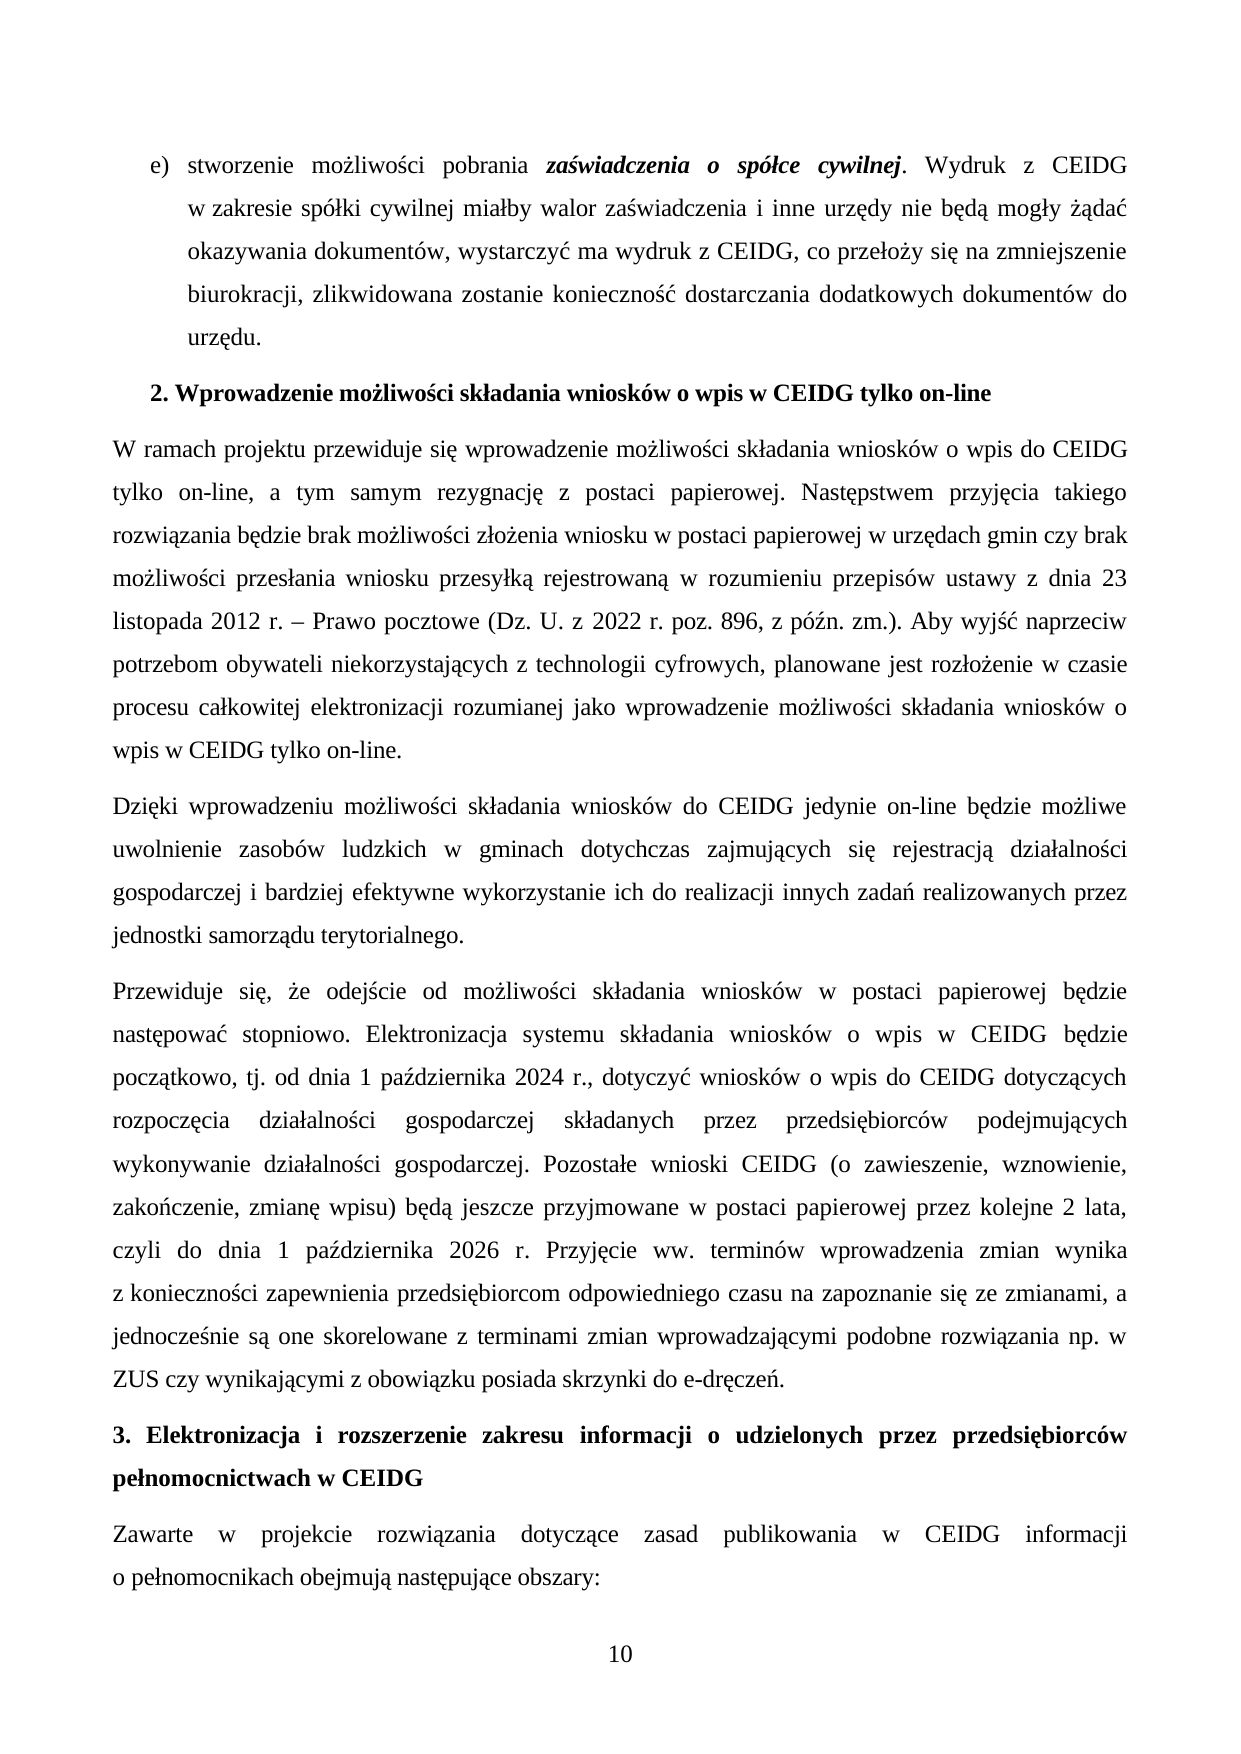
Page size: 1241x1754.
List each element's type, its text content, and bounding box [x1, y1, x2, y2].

list stworzenie możliwości pobrania zaświadczenia o spółce cywilnej. Wydruk z CEIDG w zakresie spółki cywilnej miałby walor zaświadczenia i inne urzędy nie będą mogły żądać okazywania dokumentów, wystarczyć ma wydruk z CEIDG, co przełoży się na zmniejszenie biurokracji, zlikwidowana zostanie konieczność dostarczania dodatkowych dokumentów do urzędu. [150, 150, 1128, 351]
text 2. Wprowadzenie możliwości składania wniosków o wpis w CEIDG tylko on-line [112, 378, 1128, 407]
text W ramach projektu przewiduje się wprowadzenie możliwości składania wniosków o wpis do CEIDG tylko on-line, a tym samym rezygnację z postaci papierowej. Następstwem przyjęcia takiego rozwiązania będzie brak możliwości złożenia wniosku w postaci papierowej w urzędach gmin czy brak możliwości przesłania wniosku przesyłką rejestrowaną w rozumieniu przepisów ustawy z dnia 23 listopada 2012 r. – Prawo pocztowe (Dz. U. z 2022 r. poz. 896, z późn. zm.). Aby wyjść naprzeciw potrzebom obywateli niekorzystających z technologii cyfrowych, planowane jest rozłożenie w czasie procesu całkowitej elektronizacji rozumianej jako wprowadzenie możliwości składania wniosków o wpis w CEIDG tylko on-line. [112, 434, 1128, 764]
text Dzięki wprowadzeniu możliwości składania wniosków do CEIDG jedynie on-line będzie możliwe uwolnienie zasobów ludzkich w gminach dotychczas zajmujących się rejestracją działalności gospodarczej i bardziej efektywne wykorzystanie ich do realizacji innych zadań realizowanych przez jednostki samorządu terytorialnego. [112, 791, 1128, 949]
text Zawarte w projekcie rozwiązania dotyczące zasad publikowania w CEIDG informacji o pełnomocnikach obejmują następujące obszary: [112, 1519, 1128, 1591]
text Przewiduje się, że odejście od możliwości składania wniosków w postaci papierowej będzie następować stopniowo. Elektronizacja systemu składania wniosków o wpis w CEIDG będzie początkowo, tj. od dnia 1 października 2024 r., dotyczyć wniosków o wpis do CEIDG dotyczących rozpoczęcia działalności gospodarczej składanych przez przedsiębiorców podejmujących wykonywanie działalności gospodarczej. Pozostałe wnioski CEIDG (o zawieszenie, wznowienie, zakończenie, zmianę wpisu) będą jeszcze przyjmowane w postaci papierowej przez kolejne 2 lata, czyli do dnia 1 października 2026 r. Przyjęcie ww. terminów wprowadzenia zmian wynika z konieczności zapewnienia przedsiębiorcom odpowiedniego czasu na zapoznanie się ze zmianami, a jednocześnie są one skorelowane z terminami zmian wprowadzającymi podobne rozwiązania np. w ZUS czy wynikającymi z obowiązku posiada skrzynki do e-dręczeń. [112, 976, 1128, 1393]
text 3. Elektronizacja i rozszerzenie zakresu informacji o udzielonych przez przedsiębiorców pełnomocnictwach w CEIDG [112, 1420, 1128, 1492]
